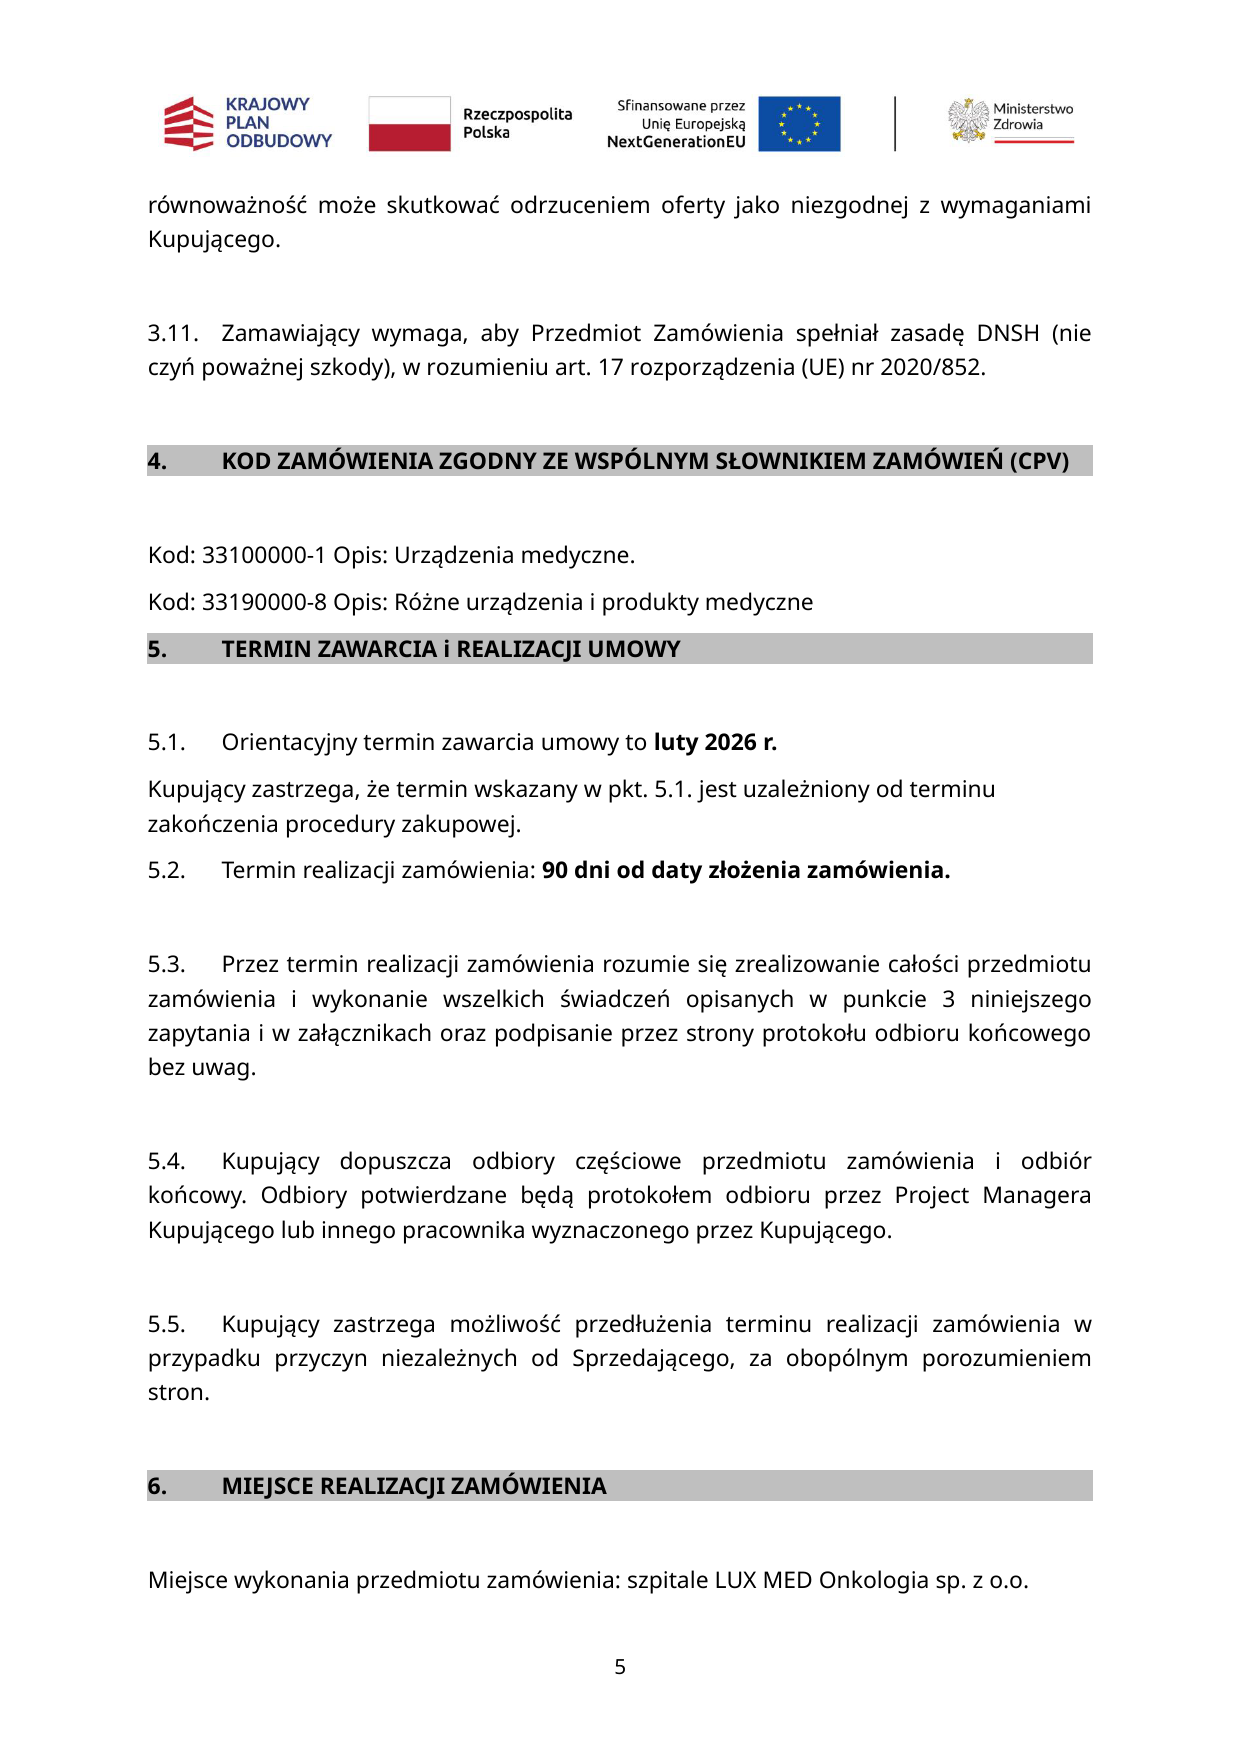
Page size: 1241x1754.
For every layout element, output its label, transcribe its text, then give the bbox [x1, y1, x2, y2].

list Przez termin realizacji zamówienia rozumie się zrealizowanie całości przedmiotu zamówienia i wykonanie wszelkich świadczeń opisanych w punkcie 3 niniejszego zapytania i w załącznikach oraz podpisanie przez strony protokołu odbioru końcowego bez uwag. [147, 948, 1093, 1083]
list KOD ZAMÓWIENIA ZGODNY ZE WSPÓLNYM SŁOWNIKIEM ZAMÓWIEŃ (CPV) [147, 445, 1093, 476]
list MIEJSCE REALIZACJI ZAMÓWIENIA [147, 1470, 1093, 1501]
list Orientacyjny termin zawarcia umowy to luty 2026 r. [147, 726, 1093, 758]
text Kod: 33190000-8 Opis: Różne urządzenia i produkty medyczne [148, 586, 1093, 617]
list Zamawiający wymaga, aby Przedmiot Zamówienia spełniał zasadę DNSH (nie czyń poważnej szkody), w rozumieniu art. 17 rozporządzenia (UE) nr 2020/852. [147, 317, 1093, 383]
text Kod: 33100000-1 Opis: Urządzenia medyczne. [148, 539, 1093, 570]
text Miejsce wykonania przedmiotu zamówienia: szpitale LUX MED Onkologia sp. z o.o. [148, 1564, 1093, 1595]
list Termin realizacji zamówienia: 90 dni od daty złożenia zamówienia. [147, 854, 1093, 886]
text Kupujący zastrzega, że termin wskazany w pkt. 5.1. jest uzależniony od terminu zakończenia procedury zakupowej. [147, 773, 1093, 839]
list Kupujący zastrzega możliwość przedłużenia terminu realizacji zamówienia w przypadku przyczyn niezależnych od Sprzedającego, za obopólnym porozumieniem stron. [147, 1308, 1093, 1408]
list Kupujący dopuszcza odbiory częściowe przedmiotu zamówienia i odbiór końcowy. Odbiory potwierdzane będą protokołem odbioru przez Project Managera Kupującego lub innego pracownika wyznaczonego przez Kupującego. [147, 1145, 1093, 1245]
list TERMIN ZAWARCIA i REALIZACJI UMOWY [147, 633, 1093, 664]
picture [147, 73, 1093, 168]
